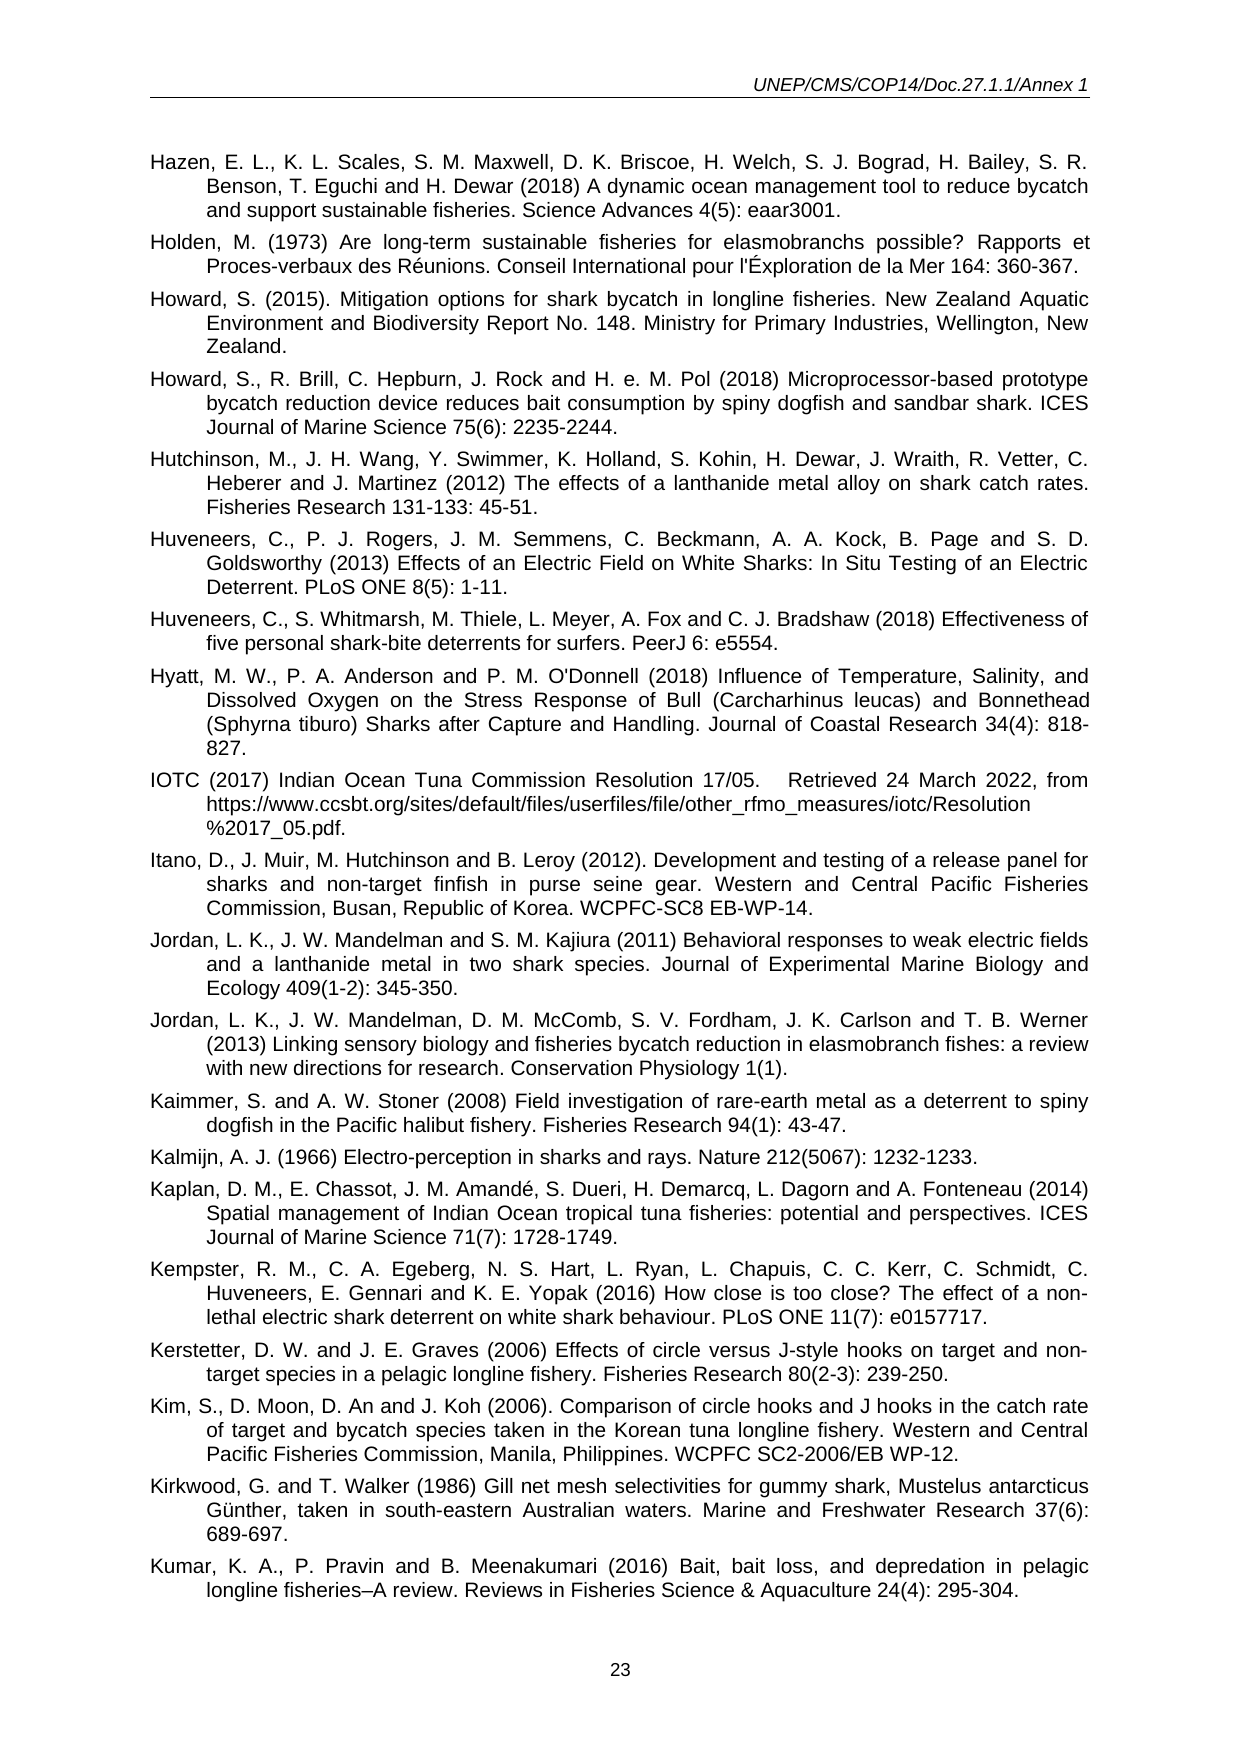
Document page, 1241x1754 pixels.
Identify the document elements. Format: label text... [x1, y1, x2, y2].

text IOTC (2017) Indian Ocean Tuna Commission Resolution 17/05. Retrieved 24 March 2022, from https://www.ccsbt.org/sites/default/files/userfiles/file/other_rfmo_measures/iotc/Resolution%2017_05.pdf. [150, 768, 1090, 839]
text Kerstetter, D. W. and J. E. Graves (2006) Effects of circle versus J-style hooks on target and non-target species in a pelagic longline fishery. Fisheries Research 80(2-3): 239-250. [150, 1337, 1090, 1385]
text Hyatt, M. W., P. A. Anderson and P. M. O'Donnell (2018) Influence of Temperature, Salinity, and Dissolved Oxygen on the Stress Response of Bull (Carcharhinus leucas) and Bonnethead (Sphyrna tiburo) Sharks after Capture and Handling. Journal of Coastal Research 34(4): 818-827. [150, 663, 1090, 759]
text Jordan, L. K., J. W. Mandelman, D. M. McComb, S. V. Fordham, J. K. Carlson and T. B. Werner (2013) Linking sensory biology and fisheries bycatch reduction in elasmobranch fishes: a review with new directions for research. Conservation Physiology 1(1). [150, 1008, 1090, 1080]
text Kaplan, D. M., E. Chassot, J. M. Amandé, S. Dueri, H. Demarcq, L. Dagorn and A. Fonteneau (2014) Spatial management of Indian Ocean tropical tuna fisheries: potential and perspectives. ICES Journal of Marine Science 71(7): 1728-1749. [150, 1177, 1090, 1249]
text Holden, M. (1973) Are long-term sustainable fisheries for elasmobranchs possible? Rapports et Proces-verbaux des Réunions. Conseil International pour l'Éxploration de la Mer 164: 360-367. [150, 230, 1090, 278]
text Howard, S., R. Brill, C. Hepburn, J. Rock and H. e. M. Pol (2018) Microprocessor-based prototype bycatch reduction device reduces bait consumption by spiny dogfish and sandbar shark. ICES Journal of Marine Science 75(6): 2235-2244. [150, 367, 1090, 438]
text Kim, S., D. Moon, D. An and J. Koh (2006). Comparison of circle hooks and J hooks in the catch rate of target and bycatch species taken in the Korean tuna longline fishery. Western and Central Pacific Fisheries Commission, Manila, Philippines. WCPFC SC2-2006/EB WP-12. [150, 1394, 1090, 1466]
text Hazen, E. L., K. L. Scales, S. M. Maxwell, D. K. Briscoe, H. Welch, S. J. Bograd, H. Bailey, S. R. Benson, T. Eguchi and H. Dewar (2018) A dynamic ocean management tool to reduce bycatch and support sustainable fisheries. Science Advances 4(5): eaar3001. [150, 150, 1090, 222]
text Hutchinson, M., J. H. Wang, Y. Swimmer, K. Holland, S. Kohin, H. Dewar, J. Wraith, R. Vetter, C. Heberer and J. Martinez (2012) The effects of a lanthanide metal alloy on shark catch rates. Fisheries Research 131-133: 45-51. [150, 447, 1090, 519]
text Huveneers, C., P. J. Rogers, J. M. Semmens, C. Beckmann, A. A. Kock, B. Page and S. D. Goldsworthy (2013) Effects of an Electric Field on White Sharks: In Situ Testing of an Electric Deterrent. PLoS ONE 8(5): 1-11. [150, 527, 1090, 599]
text Howard, S. (2015). Mitigation options for shark bycatch in longline fisheries. New Zealand Aquatic Environment and Biodiversity Report No. 148. Ministry for Primary Industries, Wellington, New Zealand. [150, 286, 1090, 358]
text Itano, D., J. Muir, M. Hutchinson and B. Leroy (2012). Development and testing of a release panel for sharks and non-target finfish in purse seine gear. Western and Central Pacific Fisheries Commission, Busan, Republic of Korea. WCPFC-SC8 EB-WP-14. [150, 848, 1090, 920]
text Kumar, K. A., P. Pravin and B. Meenakumari (2016) Bait, bait loss, and depredation in pelagic longline fisheries–A review. Reviews in Fisheries Science & Aquaculture 24(4): 295-304. [150, 1554, 1090, 1602]
text Huveneers, C., S. Whitmarsh, M. Thiele, L. Meyer, A. Fox and C. J. Bradshaw (2018) Effectiveness of five personal shark-bite deterrents for surfers. PeerJ 6: e5554. [150, 607, 1090, 655]
text Kempster, R. M., C. A. Egeberg, N. S. Hart, L. Ryan, L. Chapuis, C. C. Kerr, C. Schmidt, C. Huveneers, E. Gennari and K. E. Yopak (2016) How close is too close? The effect of a non-lethal electric shark deterrent on white shark behaviour. PLoS ONE 11(7): e0157717. [150, 1257, 1090, 1329]
text Jordan, L. K., J. W. Mandelman and S. M. Kajiura (2011) Behavioral responses to weak electric fields and a lanthanide metal in two shark species. Journal of Experimental Marine Biology and Ecology 409(1-2): 345-350. [150, 928, 1090, 1000]
text Kirkwood, G. and T. Walker (1986) Gill net mesh selectivities for gummy shark, Mustelus antarcticus Günther, taken in south-eastern Australian waters. Marine and Freshwater Research 37(6): 689-697. [150, 1474, 1090, 1546]
text Kaimmer, S. and A. W. Stoner (2008) Field investigation of rare-earth metal as a deterrent to spiny dogfish in the Pacific halibut fishery. Fisheries Research 94(1): 43-47. [150, 1088, 1090, 1136]
text Kalmijn, A. J. (1966) Electro-perception in sharks and rays. Nature 212(5067): 1232-1233. [150, 1145, 1090, 1169]
